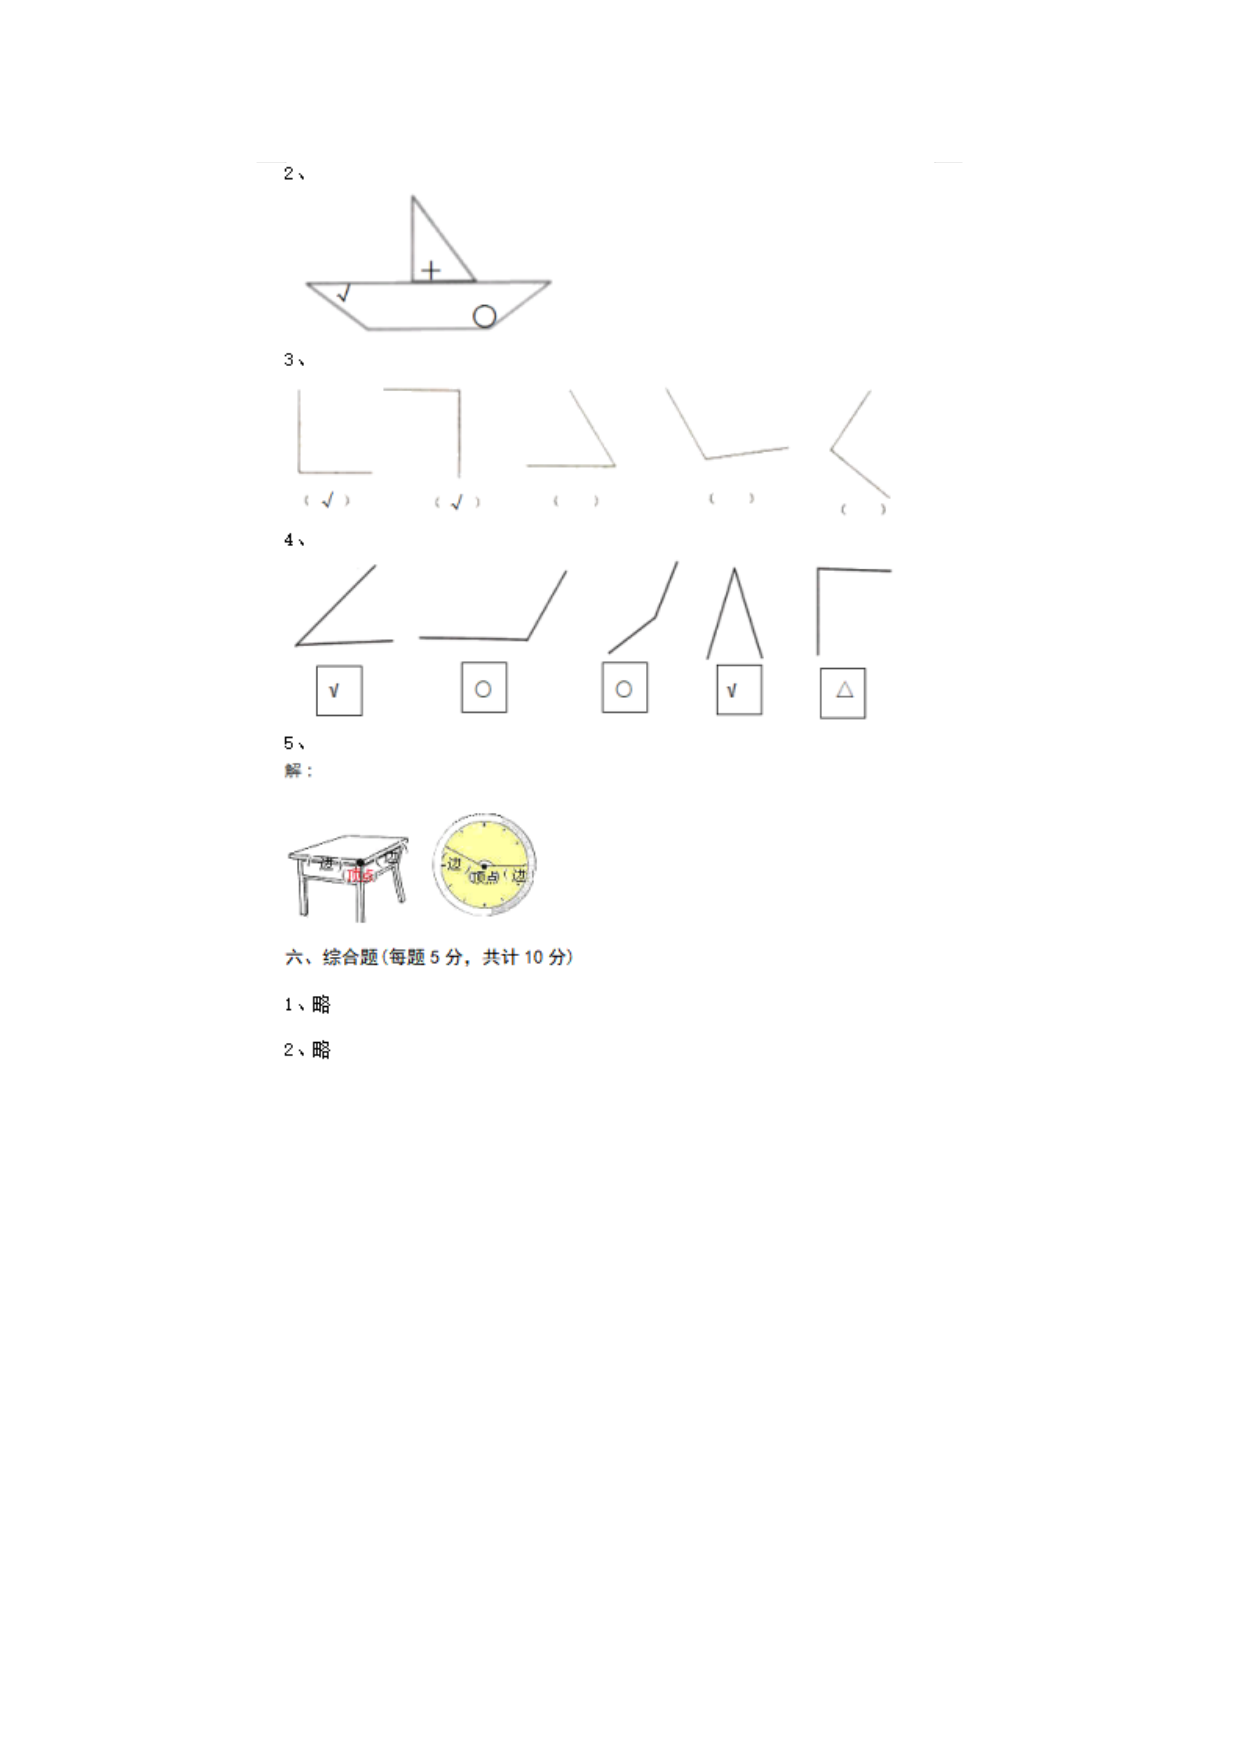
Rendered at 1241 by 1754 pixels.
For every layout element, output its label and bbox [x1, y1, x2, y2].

picture [246, 162, 994, 1114]
